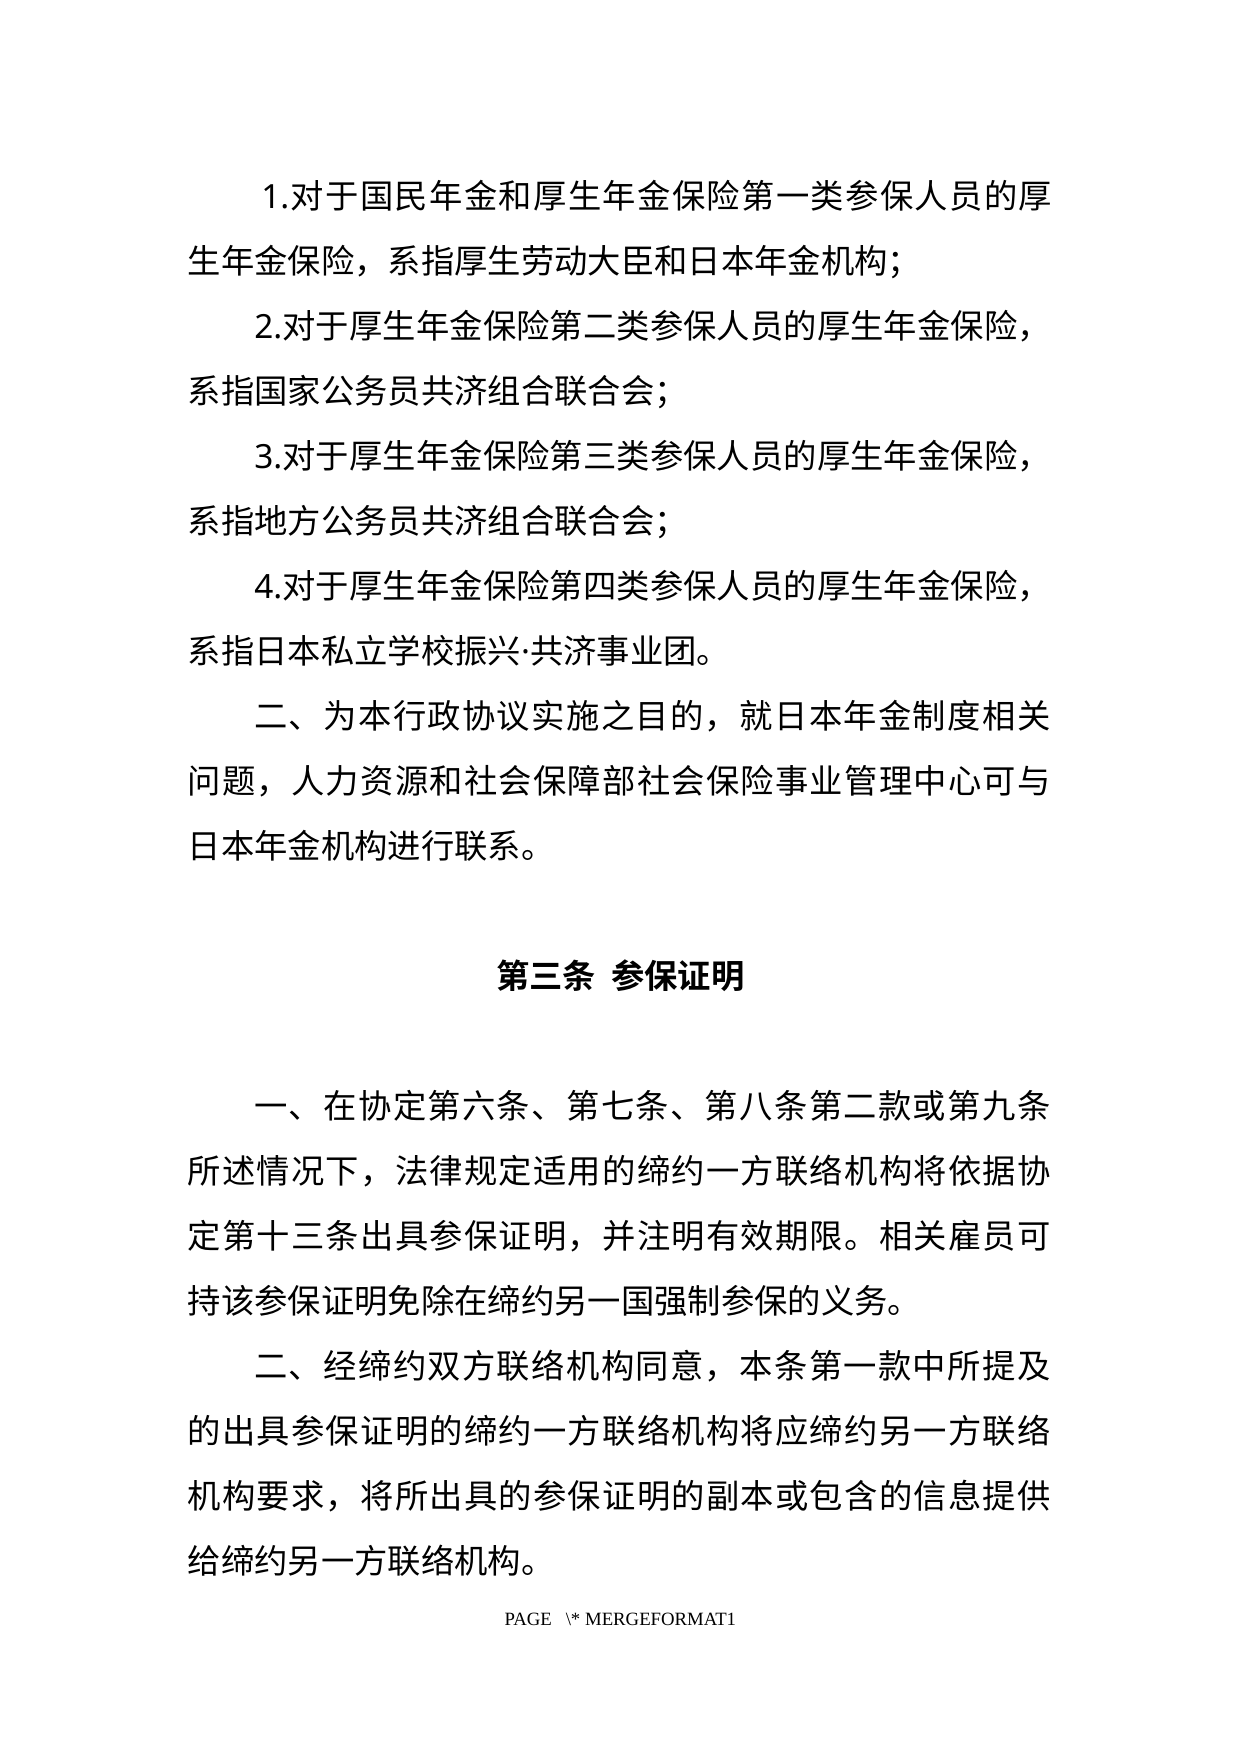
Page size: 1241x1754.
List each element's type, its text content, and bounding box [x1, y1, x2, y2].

text 3.对于厚生年金保险第三类参保人员的厚生年金保险，系指地方公务员共济组合联合会； [187, 422, 1053, 552]
text 二、经缔约双方联络机构同意，本条第一款中所提及的出具参保证明的缔约一方联络机构将应缔约另一方联络机构要求，将所出具的参保证明的副本或包含的信息提供给缔约另一方联络机构。 [187, 1332, 1053, 1592]
text 4.对于厚生年金保险第四类参保人员的厚生年金保险，系指日本私立学校振兴·共济事业团。 [187, 552, 1053, 682]
text 第三条 参保证明 [187, 942, 1053, 1007]
text 1.对于国民年金和厚生年金保险第一类参保人员的厚生年金保险，系指厚生劳动大臣和日本年金机构； [187, 162, 1053, 292]
text 一、在协定第六条、第七条、第八条第二款或第九条所述情况下，法律规定适用的缔约一方联络机构将依据协定第十三条出具参保证明，并注明有效期限。相关雇员可持该参保证明免除在缔约另一国强制参保的义务。 [187, 1072, 1053, 1332]
text 二、为本行政协议实施之目的，就日本年金制度相关问题，人力资源和社会保障部社会保险事业管理中心可与日本年金机构进行联系。 [187, 682, 1053, 877]
text 2.对于厚生年金保险第二类参保人员的厚生年金保险，系指国家公务员共济组合联合会； [187, 292, 1053, 422]
